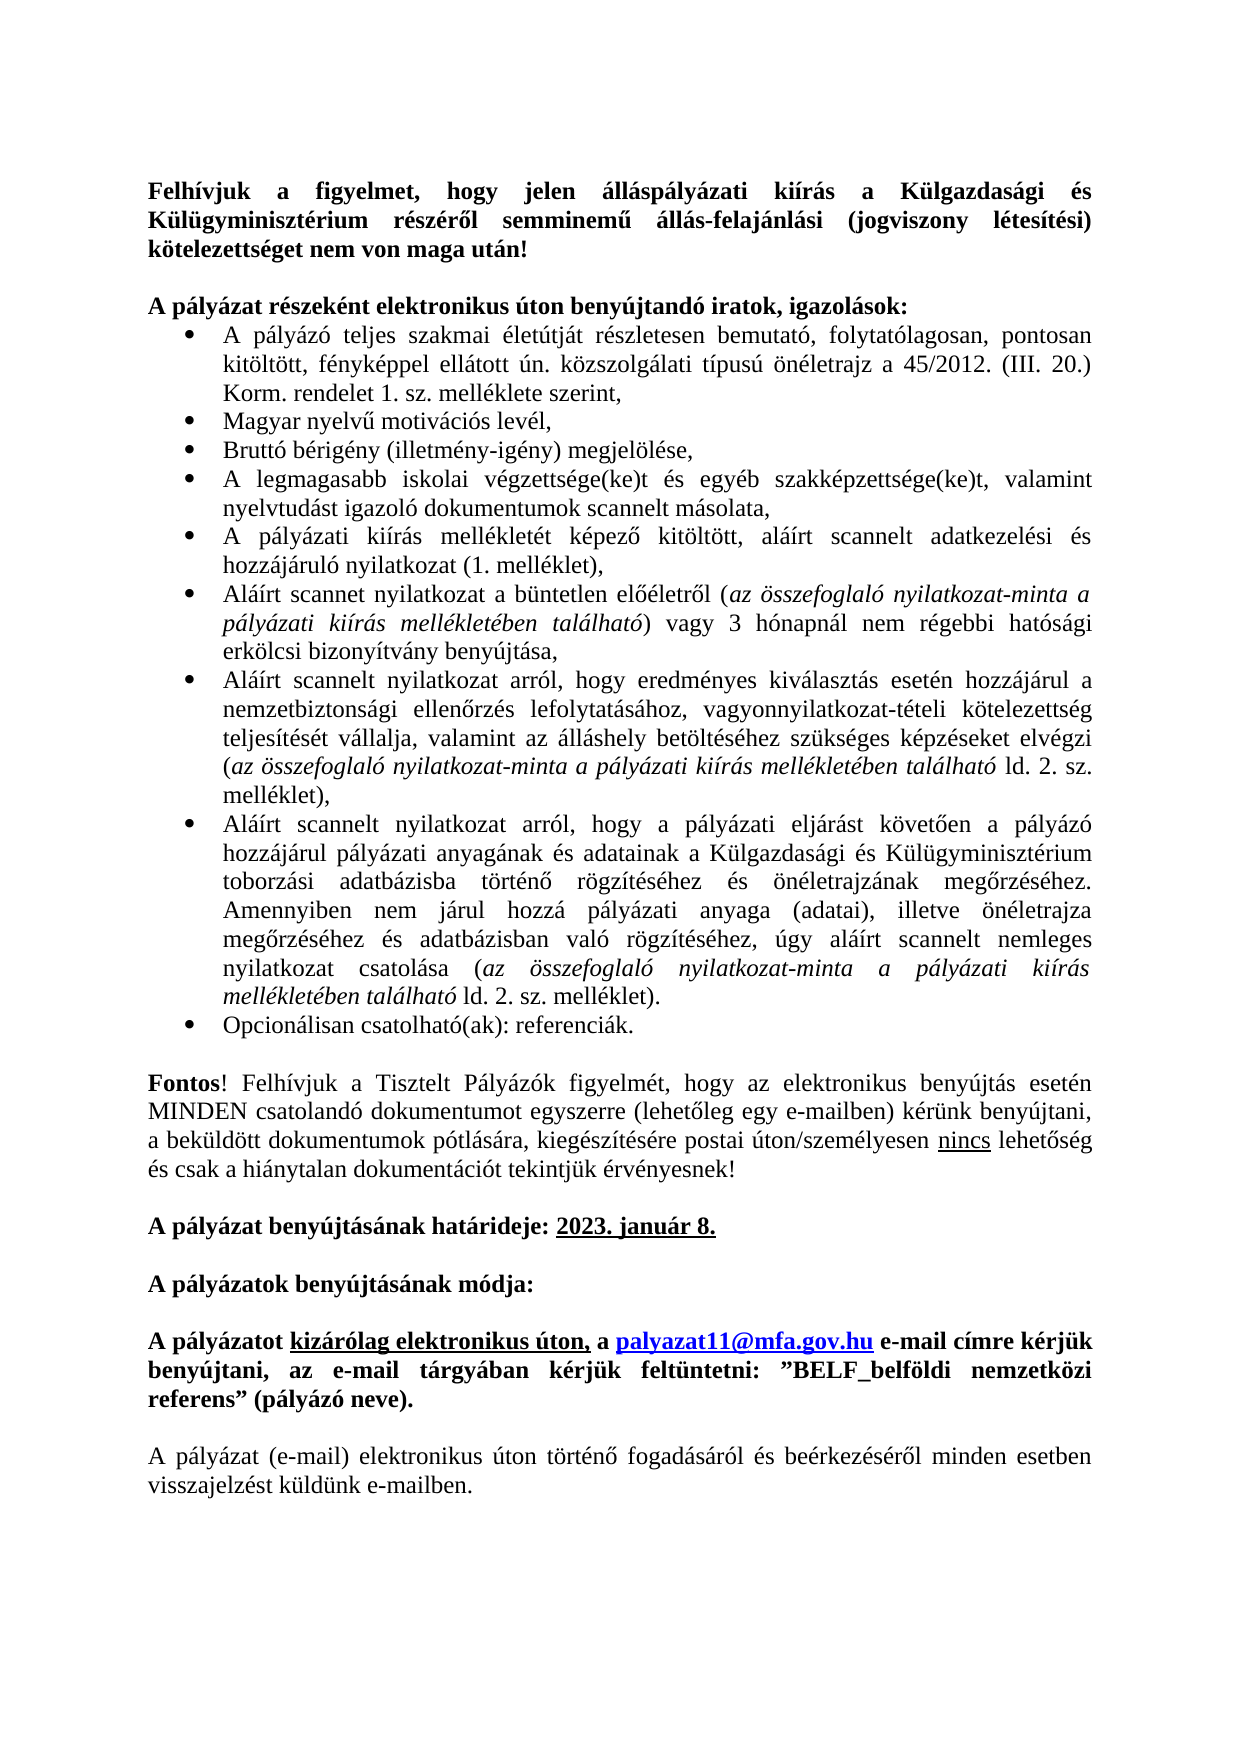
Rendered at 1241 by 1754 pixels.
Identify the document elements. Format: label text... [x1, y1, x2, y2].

list Aláírt scannelt nyilatkozat arról, hogy eredményes kiválasztás esetén hozzájárul a nemzetbiztonsági ellenőrzés lefolytatásához, vagyonnyilatkozat-tételi kötelezettség teljesítését vállalja, valamint az álláshely betöltéséhez szükséges képzéseket elvégzi (az összefoglaló nyilatkozat-minta a pályázati kiírás mellékletében található ld. 2. sz. melléklet), [185, 665, 1093, 809]
text A pályázat részeként elektronikus úton benyújtandó iratok, igazolások: [148, 291, 1093, 320]
list Opcionálisan csatolható(ak): referenciák. [185, 1010, 1093, 1039]
text Felhívjuk a figyelmet, hogy jelen álláspályázati kiírás a Külgazdasági és Külügyminisztérium részéről semminemű állás-felajánlási (jogviszony létesítési) kötelezettséget nem von maga után! [148, 176, 1093, 263]
list Magyar nyelvű motivációs levél, [185, 406, 1093, 435]
list A legmagasabb iskolai végzettsége(ke)t és egyéb szakképzettsége(ke)t, valamint nyelvtudást igazoló dokumentumok scannelt másolata, [185, 464, 1093, 521]
text A pályázatok benyújtásának módja: [148, 1269, 1093, 1298]
list Aláírt scannet nyilatkozat a büntetlen előéletről (az összefoglaló nyilatkozat-minta a pályázati kiírás mellékletében található) vagy 3 hónapnál nem régebbi hatósági erkölcsi bizonyítvány benyújtása, [185, 579, 1093, 665]
list Aláírt scannelt nyilatkozat arról, hogy a pályázati eljárást követően a pályázó hozzájárul pályázati anyagának és adatainak a Külgazdasági és Külügyminisztérium toborzási adatbázisba történő rögzítéséhez és önéletrajzának megőrzéséhez. Amennyiben nem járul hozzá pályázati anyaga (adatai), illetve önéletrajza megőrzéséhez és adatbázisban való rögzítéséhez, úgy aláírt scannelt nemleges nyilatkozat csatolása (az összefoglaló nyilatkozat-minta a pályázati kiírás mellékletében található ld. 2. sz. melléklet). [185, 809, 1093, 1010]
list Bruttó bérigény (illetmény-igény) megjelölése, [185, 435, 1093, 464]
text A pályázat benyújtásának határideje: 2023. január 8. [148, 1211, 1093, 1240]
text A pályázatot kizárólag elektronikus úton, a palyazat11@mfa.gov.hu e-mail címre kérjük benyújtani, az e-mail tárgyában kérjük feltüntetni: ”BELF_belföldi nemzetközi referens” (pályázó neve). [148, 1326, 1093, 1413]
text A pályázat (e-mail) elektronikus úton történő fogadásáról és beérkezéséről minden esetben visszajelzést küldünk e-mailben. [148, 1441, 1093, 1499]
text Fontos! Felhívjuk a Tisztelt Pályázók figyelmét, hogy az elektronikus benyújtás esetén MINDEN csatolandó dokumentumot egyszerre (lehetőleg egy e-mailben) kérünk benyújtani, a beküldött dokumentumok pótlására, kiegészítésére postai úton/személyesen nincs lehetőség és csak a hiánytalan dokumentációt tekintjük érvényesnek! [148, 1068, 1093, 1183]
list A pályázati kiírás mellékletét képező kitöltött, aláírt scannelt adatkezelési és hozzájáruló nyilatkozat (1. melléklet), [185, 521, 1093, 579]
list A pályázó teljes szakmai életútját részletesen bemutató, folytatólagosan, pontosan kitöltött, fényképpel ellátott ún. közszolgálati típusú önéletrajz a 45/2012. (III. 20.) Korm. rendelet 1. sz. melléklete szerint, [185, 320, 1093, 406]
